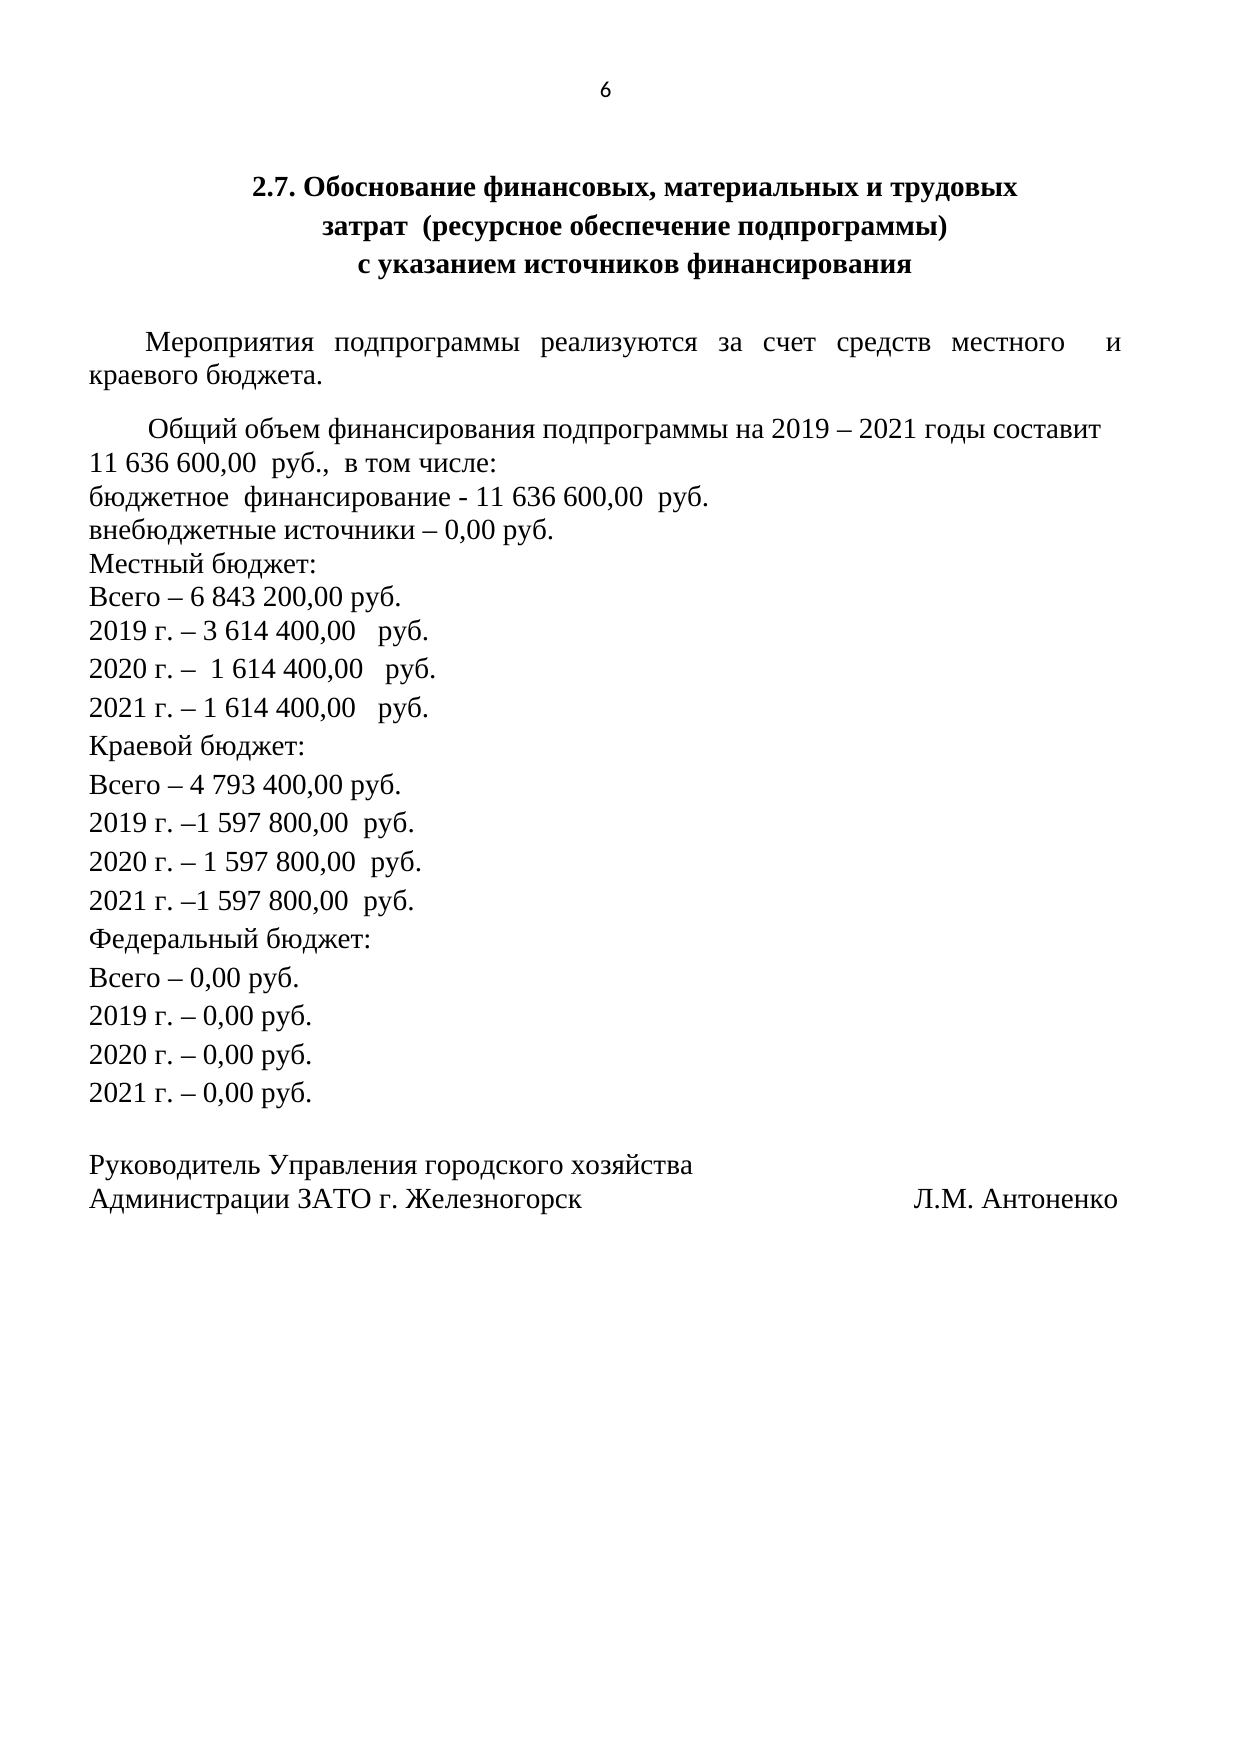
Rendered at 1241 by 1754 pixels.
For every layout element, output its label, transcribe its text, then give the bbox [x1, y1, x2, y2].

text 2020 г. – 0,00 руб. [89, 1037, 1122, 1070]
text Федеральный бюджет: [89, 921, 1122, 955]
text Руководитель Управления городского хозяйства [89, 1147, 1122, 1181]
text 2021 г. –1 597 800,00 руб. [89, 883, 1122, 916]
text Местный бюджет: [89, 546, 1122, 579]
text Всего – 6 843 200,00 руб. [89, 579, 1122, 613]
text затрат (ресурсное обеспечение подпрограммы) [89, 208, 1122, 242]
text Мероприятия подпрограммы реализуются за счет средств местного и краевого бюджета. [89, 324, 1122, 391]
text 2020 г. – 1 597 800,00 руб. [89, 844, 1122, 878]
text с указанием источников финансирования [89, 247, 1122, 280]
text бюджетное финансирование - 11 636 600,00 руб. [89, 479, 1122, 512]
text Краевой бюджет: [89, 728, 1122, 762]
text 11 636 600,00 руб., в том числе: [89, 445, 1122, 479]
text 2019 г. – 3 614 400,00 руб. [89, 613, 1122, 646]
text 2019 г. – 0,00 руб. [89, 998, 1122, 1032]
text Администрации ЗАТО г. Железногорск Л.М. Антоненко [89, 1181, 1122, 1214]
text Общий объем финансирования подпрограммы на 2019 – 2021 годы составит [89, 412, 1122, 445]
text Всего – 4 793 400,00 руб. [89, 767, 1122, 801]
text Всего – 0,00 руб. [89, 960, 1122, 993]
text 2021 г. – 1 614 400,00 руб. [89, 690, 1122, 723]
text 2.7. Обоснование финансовых, материальных и трудовых [89, 169, 1122, 203]
text 2019 г. –1 597 800,00 руб. [89, 806, 1122, 839]
text 2020 г. – 1 614 400,00 руб. [89, 651, 1122, 685]
text внебюджетные источники – 0,00 руб. [89, 512, 1122, 546]
text 2021 г. – 0,00 руб. [89, 1075, 1122, 1109]
